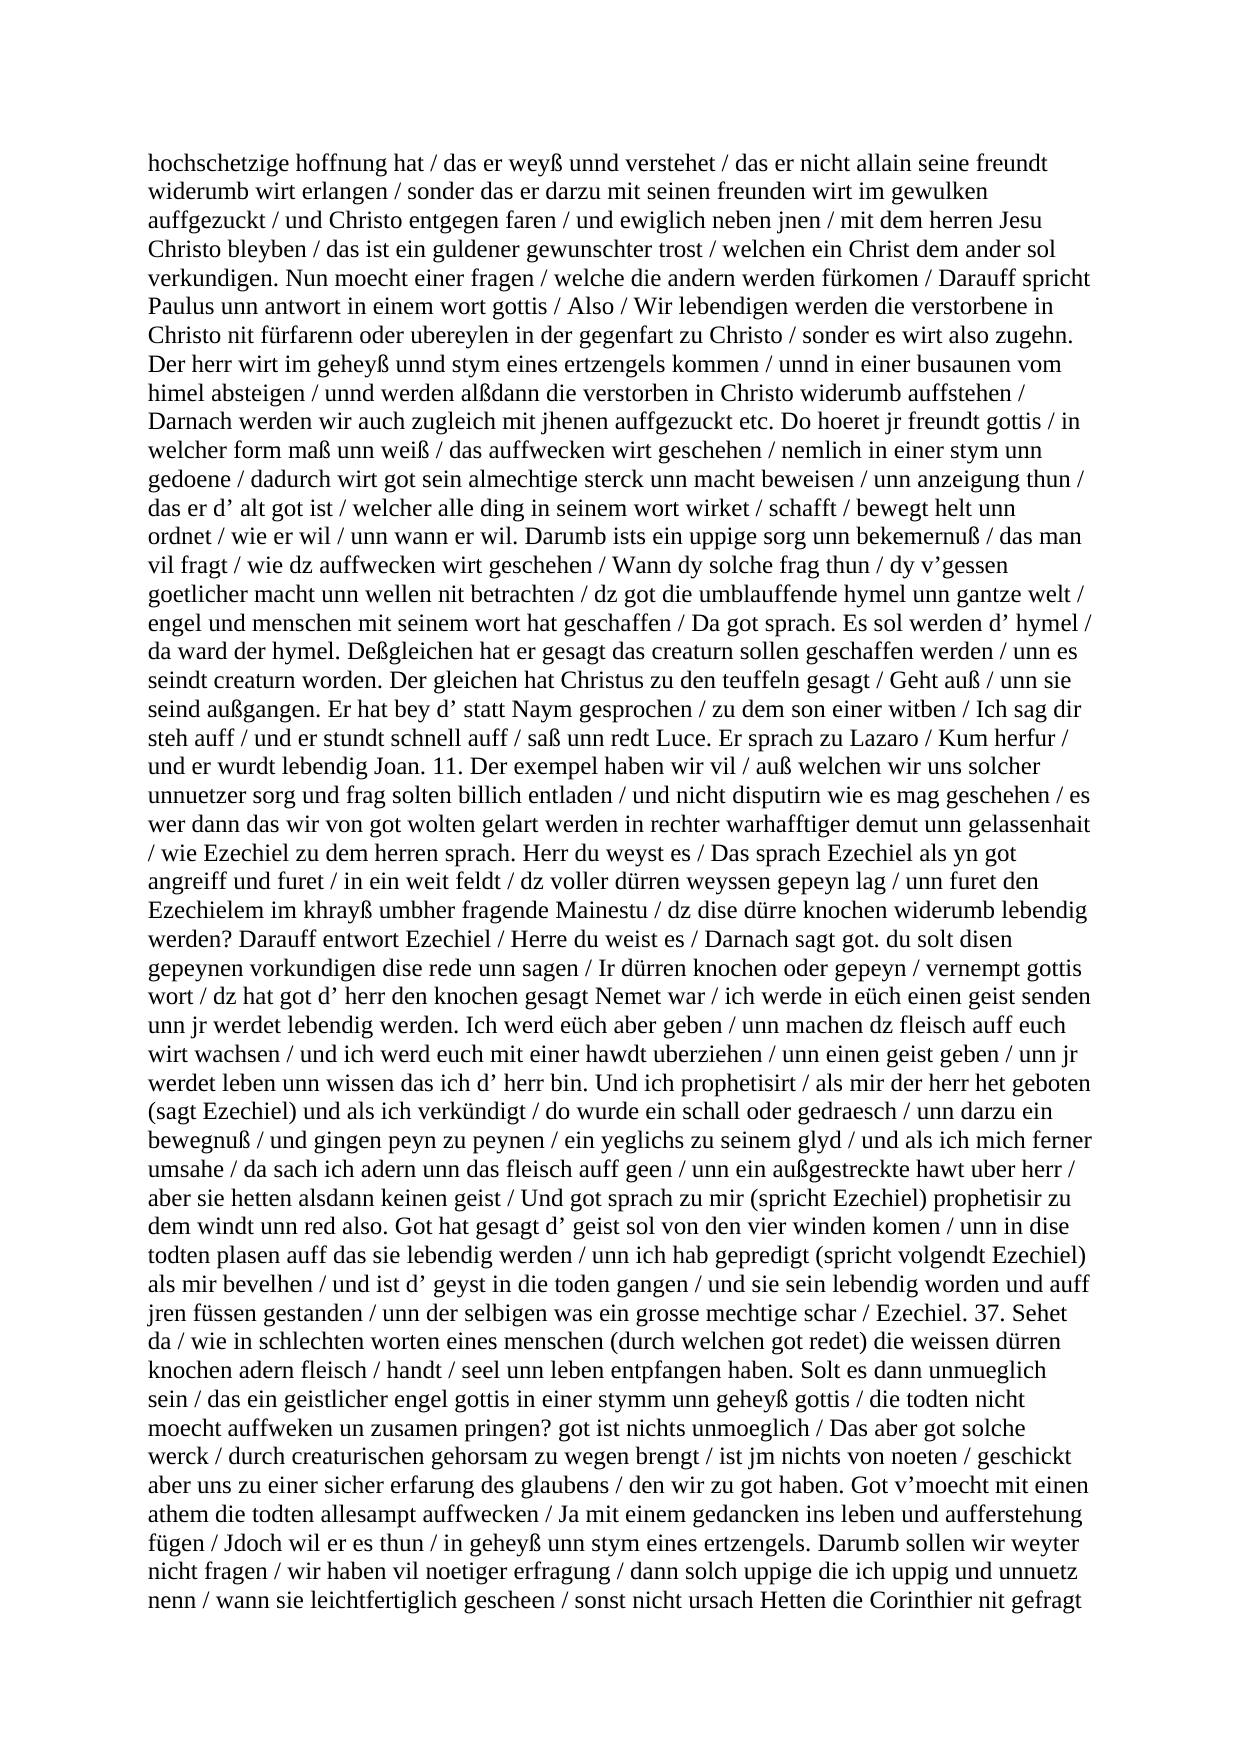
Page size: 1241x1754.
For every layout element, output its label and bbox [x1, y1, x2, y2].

text [148, 148, 1093, 1614]
